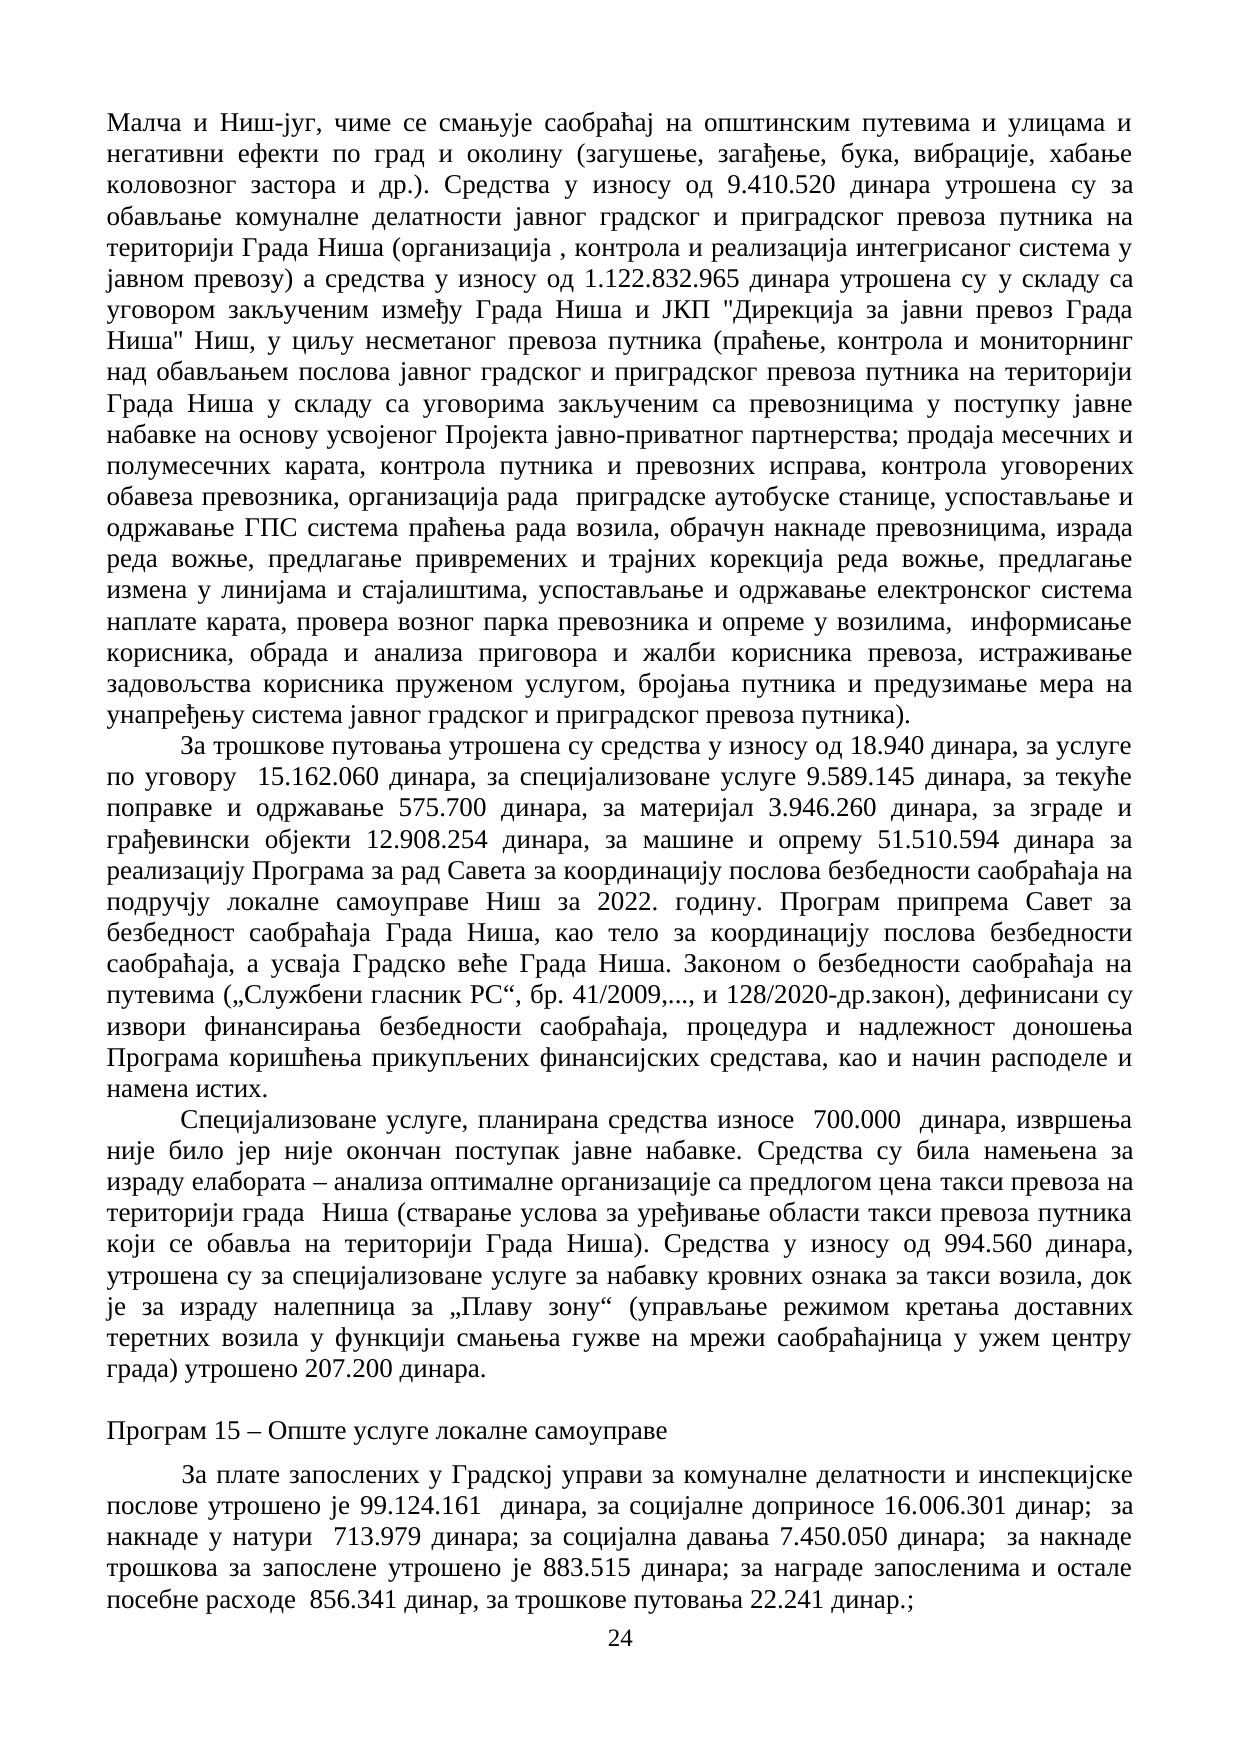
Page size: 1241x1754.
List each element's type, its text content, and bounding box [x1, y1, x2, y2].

text За плате запослених у Градској управи за комуналне делатности и инспекцијске послове утрошено је 99.124.161 динара, за социјалне доприносе 16.006.301 динар; за накнаде у натури 713.979 динара; за социјална давања 7.450.050 динара; за накнаде трошкова за запослене утрошено је 883.515 динара; за награде запосленима и остале посебне расходе 856.341 динар, за трошкове путовања 22.241 динар.; [106, 1458, 1134, 1614]
text Програм 15 – Опште услуге локалне самоуправе [106, 1414, 1134, 1446]
text Специјализоване услуге, планирана средства износе 700.000 динара, извршења није било јер није окончан поступак јавне набавке. Средства су била намењена за израду елабората – анализа оптималне организације са предлогом цена такси превоза на територији града Ниша (стварање услова за уређивање области такси превоза путника који се обавља на територији Града Ниша). Средства у износу од 994.560 динара, утрошена су за специјализоване услуге за набавку кровних ознака за такси возила, док је за израду налепница за „Плаву зону“ (управљање режимом кретања доставних теретних возила у функцији смањења гужве на мрежи саобраћајница у ужем центру града) утрошено 207.200 динара. [106, 1103, 1134, 1383]
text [106, 106, 1134, 729]
text За трошкове путовања утрошена су средства у износу од 18.940 динара, за услуге по уговору 15.162.060 динара, за специјализоване услуге 9.589.145 динара, за текуће поправке и одржавање 575.700 динара, за материјал 3.946.260 динара, за зграде и грађевински објекти 12.908.254 динара, за машине и опрему 51.510.594 динара за реализацију Програма за рад Савета за координацију послова безбедности саобраћаја на подручју локалне самоуправе Ниш за 2022. годину. Програм припрема Савет за безбедност саобраћаја Града Ниша, као тело за координацију послова безбедности саобраћаја, а усваја Градско веће Града Ниша. Законом о безбедности саобраћаја на путевима („Службени гласник РС“, бр. 41/2009,..., и 128/2020-др.закон), дефинисани су извори финансирања безбедности саобраћаја, процедура и надлежност доношења Програма коришћења прикупљених финансијских средстава, као и начин расподеле и намена истих. [106, 729, 1134, 1103]
